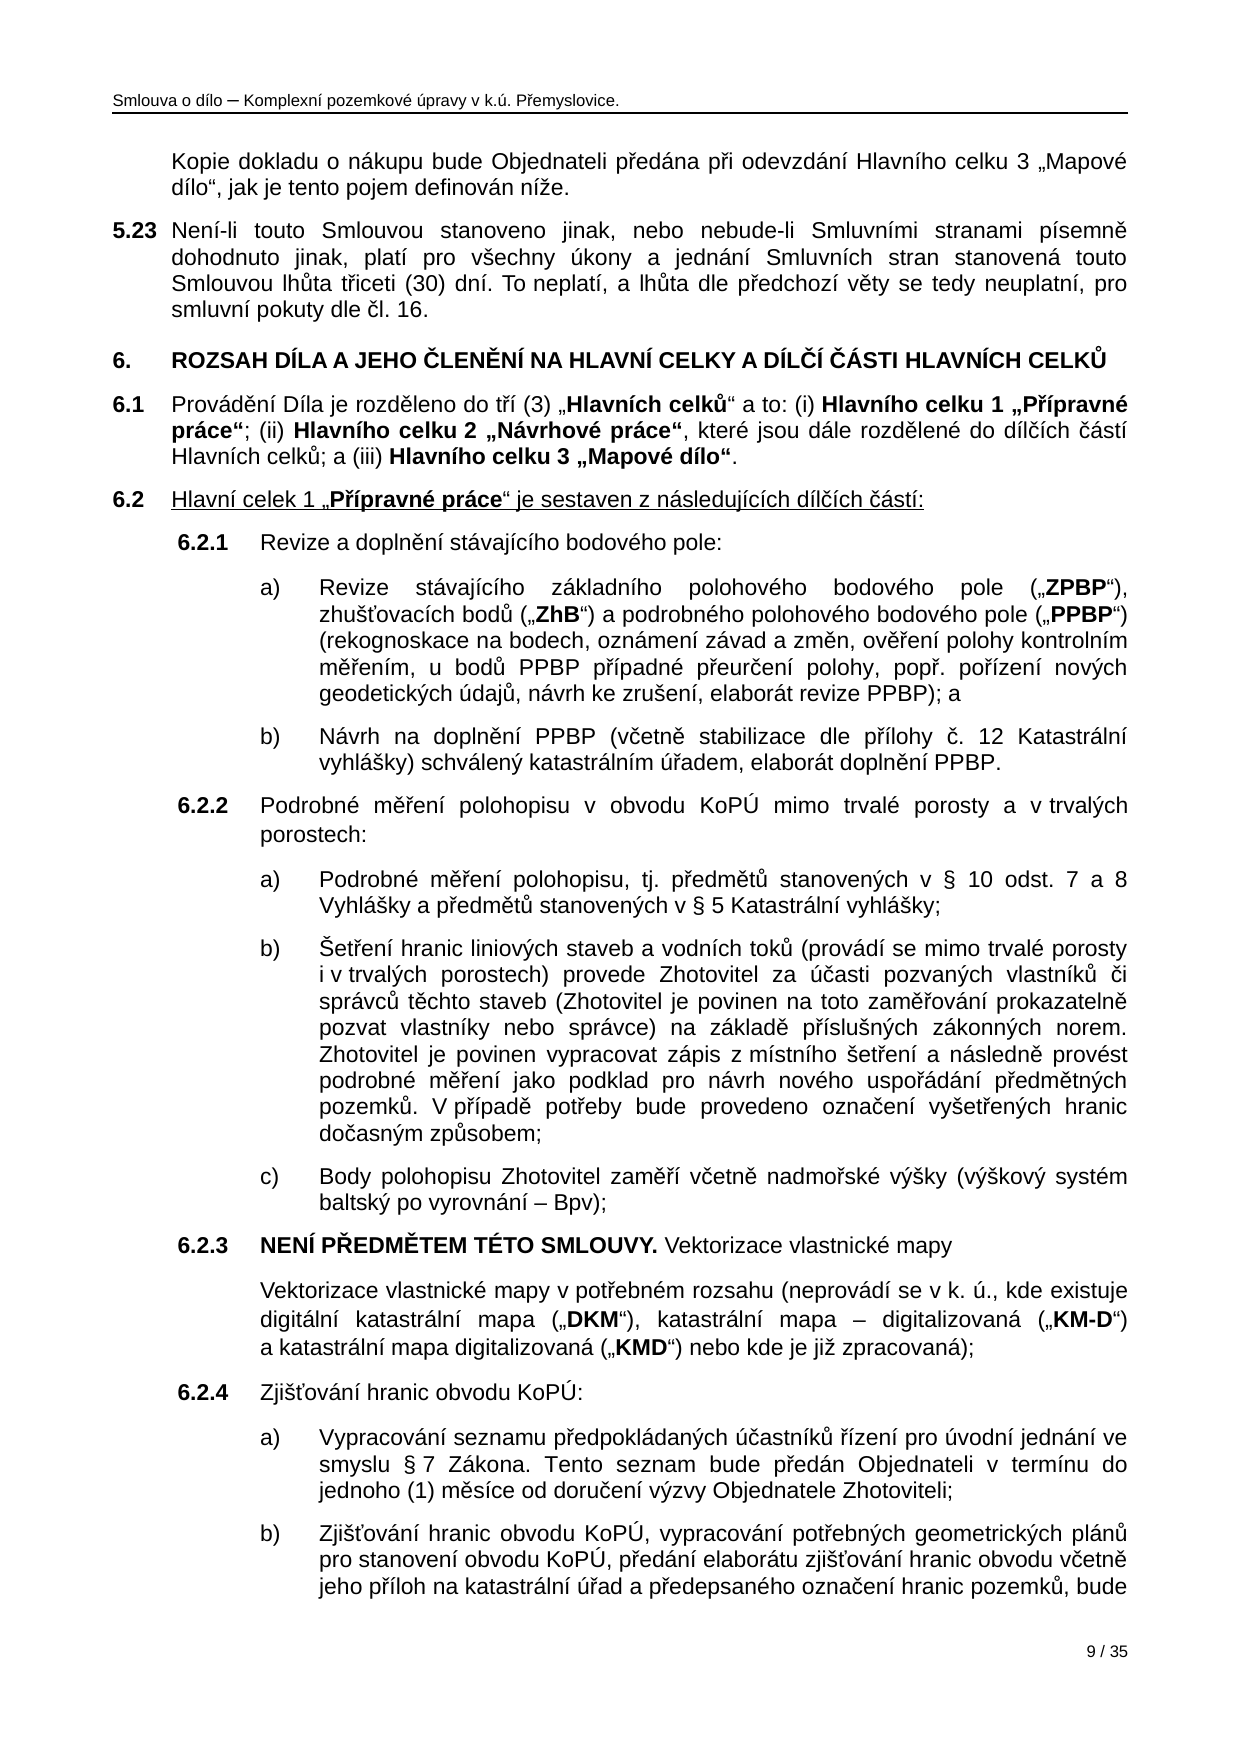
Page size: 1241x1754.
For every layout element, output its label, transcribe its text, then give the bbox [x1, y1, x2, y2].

text Revize a doplnění stávajícího bodového pole: [177, 529, 1128, 556]
text Podrobné měření polohopisu v obvodu KoPÚ mimo trvalé porosty a v trvalých porostech: [177, 792, 1128, 847]
list Revize stávajícího základního polohového bodového pole („ZPBP“), zhušťovacích bodů („ZhB“) a podrobného polohového bodového pole („PPBP“) (rekognoskace na bodech, oznámení závad a změn, ověření polohy kontrolním měřením, u bodů PPBP případné přeurčení polohy, popř. pořízení nových geodetických údajů, návrh ke zrušení, elaborát revize PPBP); a [260, 574, 1128, 706]
text Hlavní celek 1 „Přípravné práce“ je sestaven z následujících dílčích částí: [112, 486, 1128, 513]
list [260, 1520, 1128, 1599]
list Šetření hranic liniových staveb a vodních toků (provádí se mimo trvalé porosty i v trvalých porostech) provede Zhotovitel za účasti pozvaných vlastníků či správců těchto staveb (Zhotovitel je povinen na toto zaměřování prokazatelně pozvat vlastníky nebo správce) na základě příslušných zákonných norem. Zhotovitel je povinen vypracovat zápis z místního šetření a následně provést podrobné měření jako podklad pro návrh nového uspořádání předmětných pozemků. V případě potřeby bude provedeno označení vyšetřených hranic dočasným způsobem; [260, 935, 1128, 1146]
list Podrobné měření polohopisu, tj. předmětů stanovených v § 10 odst. 7 a 8 Vyhlášky a předmětů stanovených v § 5 Katastrální vyhlášky; [260, 866, 1128, 918]
text NENÍ PŘEDMĚTEM TÉTO SMLOUVY. Vektorizace vlastnické mapy [177, 1232, 1128, 1258]
text Provádění Díla je rozděleno do tří (3) „Hlavních celků“ a to: (i) Hlavního celku 1 „Přípravné práce“; (ii) Hlavního celku 2 „Návrhové práce“, které jsou dále rozdělené do dílčích částí Hlavních celků; a (iii) Hlavního celku 3 „Mapové dílo“. [112, 391, 1128, 469]
list Návrh na doplnění PPBP (včetně stabilizace dle přílohy č. 12 Katastrální vyhlášky) schválený katastrálním úřadem, elaborát doplnění PPBP. [260, 723, 1128, 776]
text Není-li touto Smlouvou stanoveno jinak, nebo nebude-li Smluvními stranami písemně dohodnuto jinak, platí pro všechny úkony a jednání Smluvních stran stanovená touto Smlouvou lhůta třiceti (30) dní. To neplatí, a lhůta dle předchozí věty se tedy neuplatní, pro smluvní pokuty dle čl. 16. [112, 217, 1128, 322]
list Vypracování seznamu předpokládaných účastníků řízení pro úvodní jednání ve smyslu § 7 Zákona. Tento seznam bude předán Objednateli v termínu do jednoho (1) měsíce od doručení výzvy Objednatele Zhotoviteli; [260, 1424, 1128, 1503]
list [171, 148, 1128, 200]
list Body polohopisu Zhotovitel zaměří včetně nadmořské výšky (výškový systém baltský po vyrovnání – Bpv); [260, 1163, 1128, 1215]
text Rozsah díla a jeho členění na hlavní celky a dílčí části Hlavních celků [112, 347, 1128, 374]
list Vektorizace vlastnické mapy v potřebném rozsahu (neprovádí se v k. ú., kde existuje digitální katastrální mapa („DKM“), katastrální mapa – digitalizovaná („KM-D“) a katastrální mapa digitalizovaná („KMD“) nebo kde je již zpracovaná); [260, 1277, 1128, 1360]
text Zjišťování hranic obvodu KoPÚ: [177, 1379, 1128, 1405]
